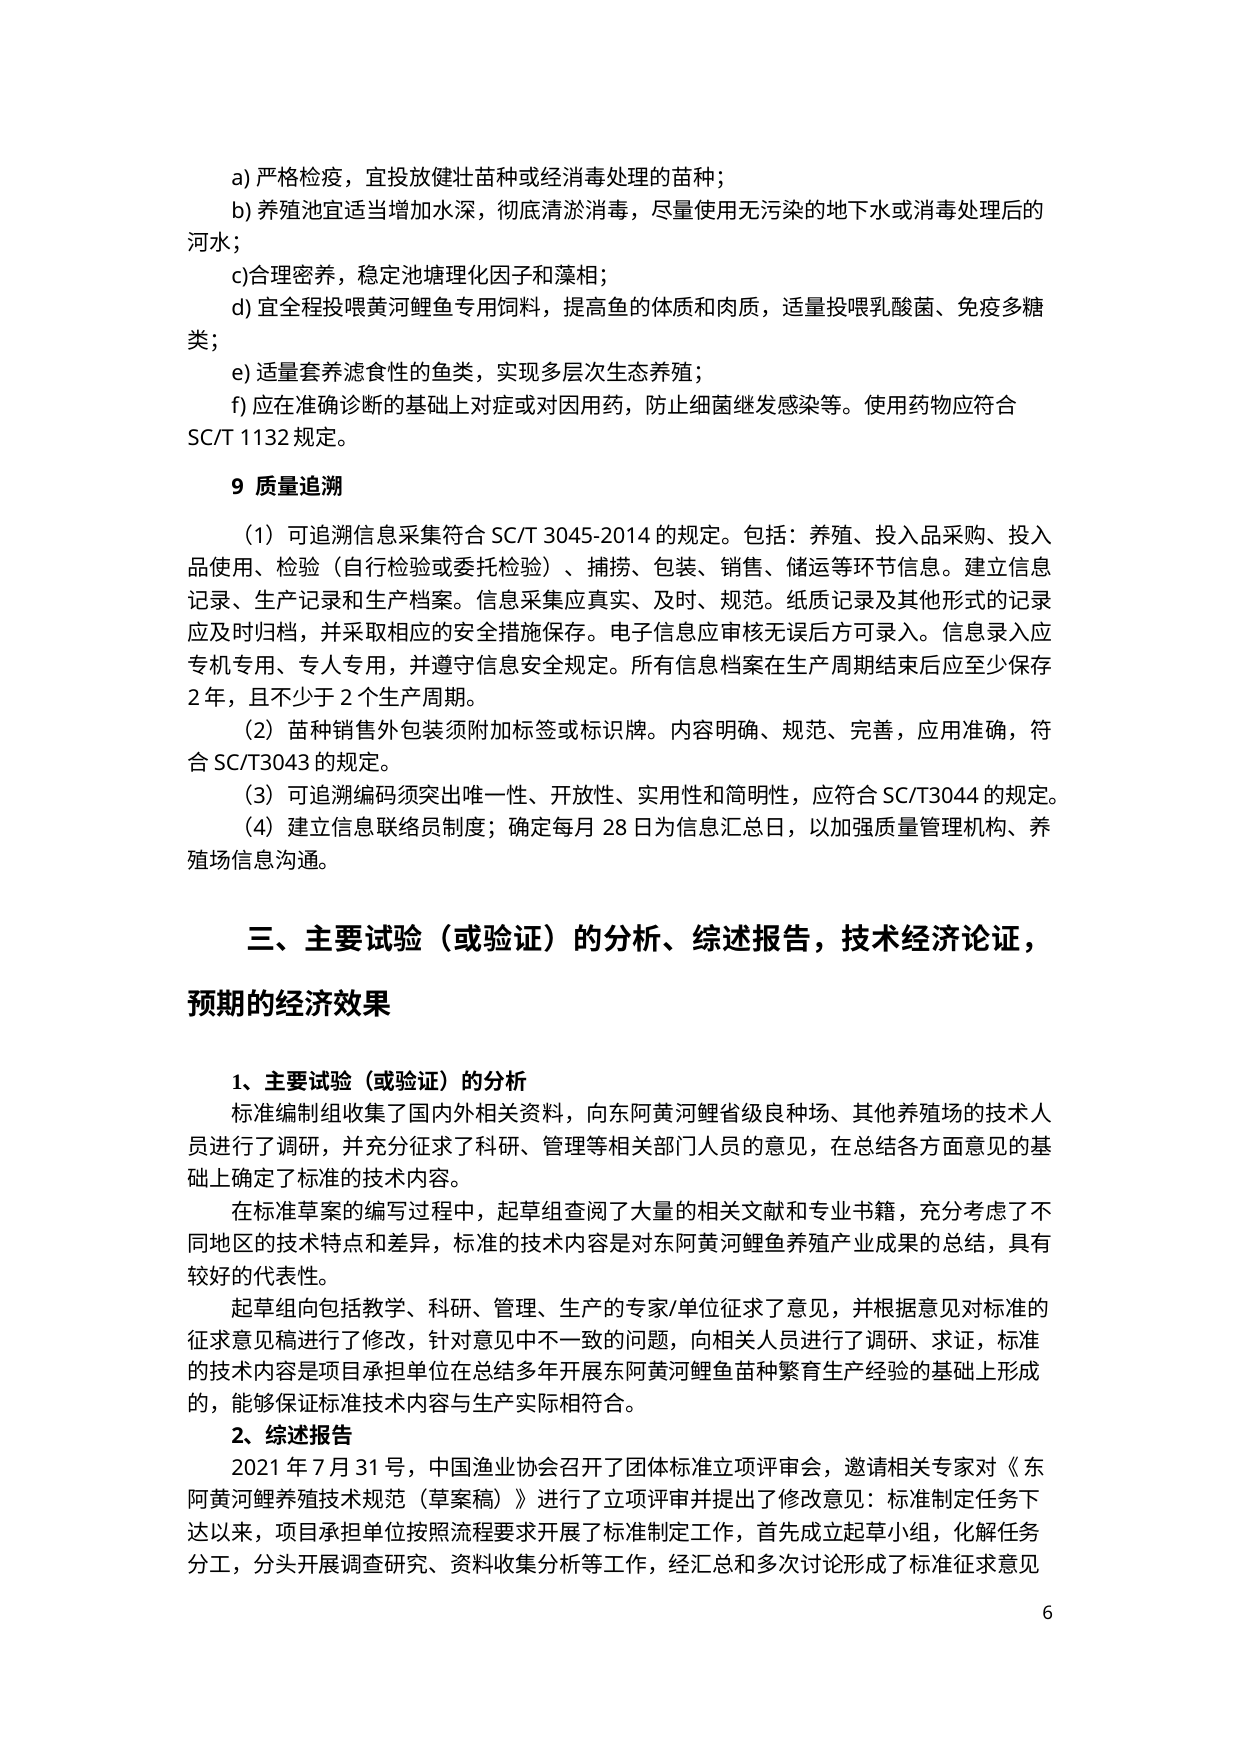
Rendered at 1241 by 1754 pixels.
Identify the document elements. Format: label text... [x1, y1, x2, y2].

subtitle 主要试验（或验证）的分析、综述报告，技术经济论证，预期的经济效果 [187, 904, 1053, 1034]
text 起草组向包括教学、科研、管理、生产的专家/单位征求了意见，并根据意见对标准的征求意见稿进行了修改，针对意见中不一致的问题，向相关人员进行了调研、求证，标准的技术内容是项目承担单位在总结多年开展东阿黄河鲤鱼苗种繁育生产经验的基础上形成的，能够保证标准技术内容与生产实际相符合。 [187, 1291, 1050, 1418]
text a) 严格检疫，宜投放健壮苗种或经消毒处理的苗种； [187, 160, 1053, 192]
text d) 宜全程投喂黄河鲤鱼专用饲料，提高鱼的体质和肉质，适量投喂乳酸菌、免疫多糖类； [187, 290, 1053, 355]
list 建立信息联络员制度；确定每月28日为信息汇总日，以加强质量管理机构、养殖场信息沟通。 [187, 810, 1053, 875]
text e) 适量套养滤食性的鱼类，实现多层次生态养殖； [187, 355, 1053, 387]
text 在标准草案的编写过程中，起草组查阅了大量的相关文献和专业书籍，充分考虑了不同地区的技术特点和差异，标准的技术内容是对东阿黄河鲤鱼养殖产业成果的总结，具有较好的代表性。 [187, 1193, 1053, 1291]
list 9 质量追溯 [231, 468, 1053, 501]
list 可追溯编码须突出唯一性、开放性、实用性和简明性，应符合SC/T3044的规定。 [187, 777, 1053, 810]
list 苗种销售外包装须附加标签或标识牌。内容明确、规范、完善，应用准确，符合SC/T3043的规定。 [187, 712, 1053, 777]
text f) 应在准确诊断的基础上对症或对因用药，防止细菌继发感染等。使用药物应符合SC/T 1132规定。 [187, 387, 1053, 452]
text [187, 1449, 1053, 1579]
text 2、综述报告 [187, 1418, 1050, 1449]
text b) 养殖池宜适当增加水深，彻底清淤消毒，尽量使用无污染的地下水或消毒处理后的河水； [187, 192, 1053, 257]
text c)合理密养，稳定池塘理化因子和藻相； [187, 257, 1053, 290]
text 标准编制组收集了国内外相关资料，向东阿黄河鲤省级良种场、其他养殖场的技术人员进行了调研，并充分征求了科研、管理等相关部门人员的意见，在总结各方面意见的基础上确定了标准的技术内容。 [187, 1096, 1053, 1193]
list 可追溯信息采集符合SC/T 3045-2014的规定。包括：养殖、投入品采购、投入品使用、检验（自行检验或委托检验）、捕捞、包装、销售、储运等环节信息。建立信息记录、生产记录和生产档案。信息采集应真实、及时、规范。纸质记录及其他形式的记录应及时归档，并采取相应的安全措施保存。电子信息应审核无误后方可录入。信息录入应专机专用、专人专用，并遵守信息安全规定。所有信息档案在生产周期结束后应至少保存2年，且不少于2个生产周期。 [187, 517, 1053, 712]
text 1、主要试验（或验证）的分析 [187, 1064, 1050, 1096]
